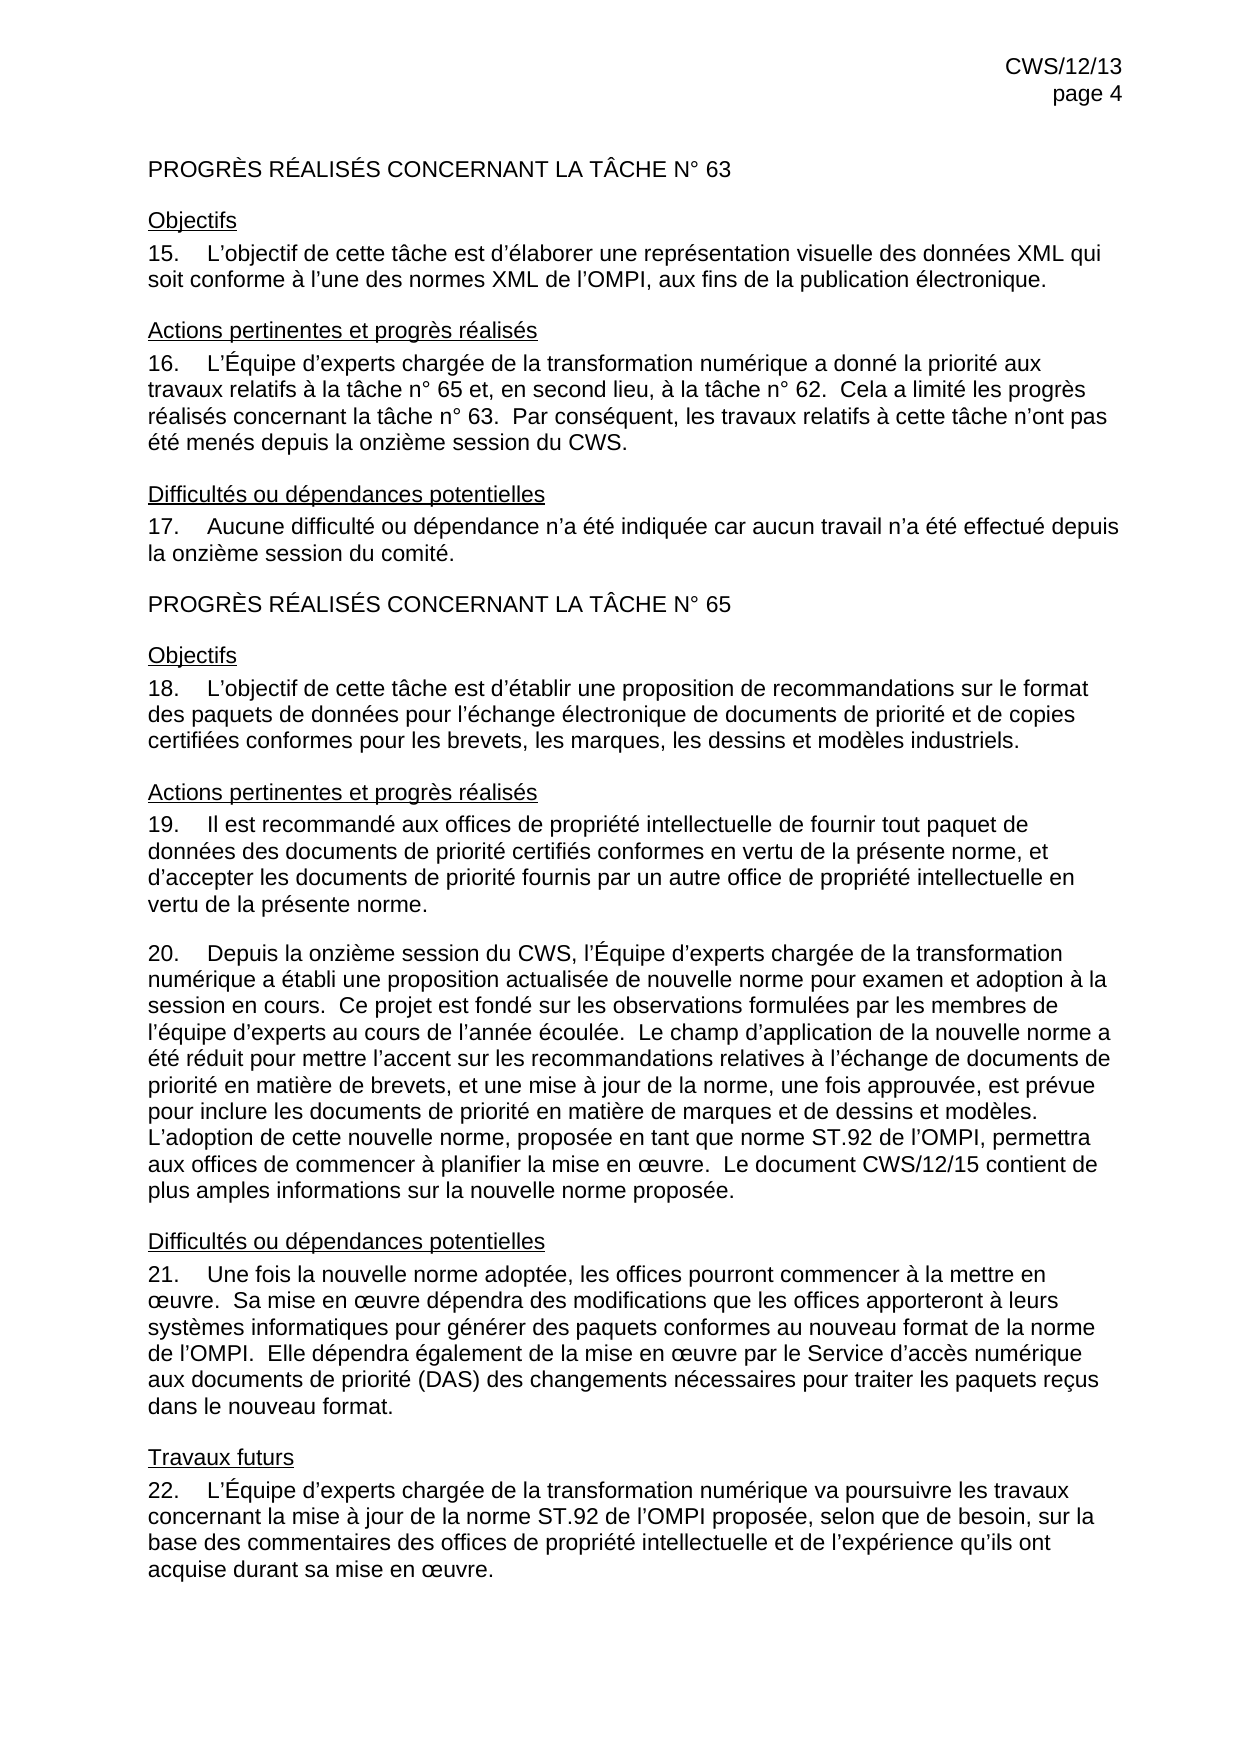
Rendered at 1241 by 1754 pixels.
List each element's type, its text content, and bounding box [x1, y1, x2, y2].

subtitle Actions pertinentes et progrès réalisés [148, 779, 1122, 805]
subtitle Travaux futurs [148, 1444, 1122, 1470]
text L’Équipe d’experts chargée de la transformation numérique va poursuivre les travaux concernant la mise à jour de la norme ST.92 de l’OMPI proposée, selon que de besoin, sur la base des commentaires des offices de propriété intellectuelle et de l’expérience qu’ils ont acquise durant sa mise en œuvre. [148, 1477, 1122, 1582]
subtitle Difficultés ou dépendances potentielles [148, 1228, 1122, 1255]
subtitle Actions pertinentes et progrès réalisés [148, 317, 1122, 344]
text Il est recommandé aux offices de propriété intellectuelle de fournir tout paquet de données des documents de priorité certifiés conformes en vertu de la présente norme, et d’accepter les documents de priorité fournis par un autre office de propriété intellectuelle en vertu de la présente norme. [148, 811, 1122, 917]
subtitle Progrès réalisés concernant la tâche n° 63 [148, 156, 1122, 182]
subtitle Objectifs [148, 207, 1122, 233]
text L’objectif de cette tâche est d’établir une proposition de recommandations sur le format des paquets de données pour l’échange électronique de documents de priorité et de copies certifiées conformes pour les brevets, les marques, les dessins et modèles industriels. [148, 675, 1122, 754]
text L’Équipe d’experts chargée de la transformation numérique a donné la priorité aux travaux relatifs à la tâche n° 65 et, en second lieu, à la tâche n° 62. Cela a limité les progrès réalisés concernant la tâche n° 63. Par conséquent, les travaux relatifs à cette tâche n’ont pas été menés depuis la onzième session du CWS. [148, 350, 1122, 456]
subtitle Progrès réalisés concernant la tâche n° 65 [148, 591, 1122, 617]
text Aucune difficulté ou dépendance n’a été indiquée car aucun travail n’a été effectué depuis la onzième session du comité. [148, 513, 1122, 566]
subtitle Difficultés ou dépendances potentielles [148, 481, 1122, 507]
text Depuis la onzième session du CWS, l’Équipe d’experts chargée de la transformation numérique a établi une proposition actualisée de nouvelle norme pour examen et adoption à la session en cours. Ce projet est fondé sur les observations formulées par les membres de l’équipe d’experts au cours de l’année écoulée. Le champ d’application de la nouvelle norme a été réduit pour mettre l’accent sur les recommandations relatives à l’échange de documents de priorité en matière de brevets, et une mise à jour de la norme, une fois approuvée, est prévue pour inclure les documents de priorité en matière de marques et de dessins et modèles. L’adoption de cette nouvelle norme, proposée en tant que norme ST.92 de l’OMPI, permettra aux offices de commencer à planifier la mise en œuvre. Le document CWS/12/15 contient de plus amples informations sur la nouvelle norme proposée. [148, 940, 1122, 1203]
text Une fois la nouvelle norme adoptée, les offices pourront commencer à la mettre en œuvre. Sa mise en œuvre dépendra des modifications que les offices apporteront à leurs systèmes informatiques pour générer des paquets conformes au nouveau format de la norme de l’OMPI. Elle dépendra également de la mise en œuvre par le Service d’accès numérique aux documents de priorité (DAS) des changements nécessaires pour traiter les paquets reçus dans le nouveau format. [148, 1261, 1122, 1419]
subtitle Objectifs [148, 642, 1122, 668]
text L’objectif de cette tâche est d’élaborer une représentation visuelle des données XML qui soit conforme à l’une des normes XML de l’OMPI, aux fins de la publication électronique. [148, 240, 1122, 292]
